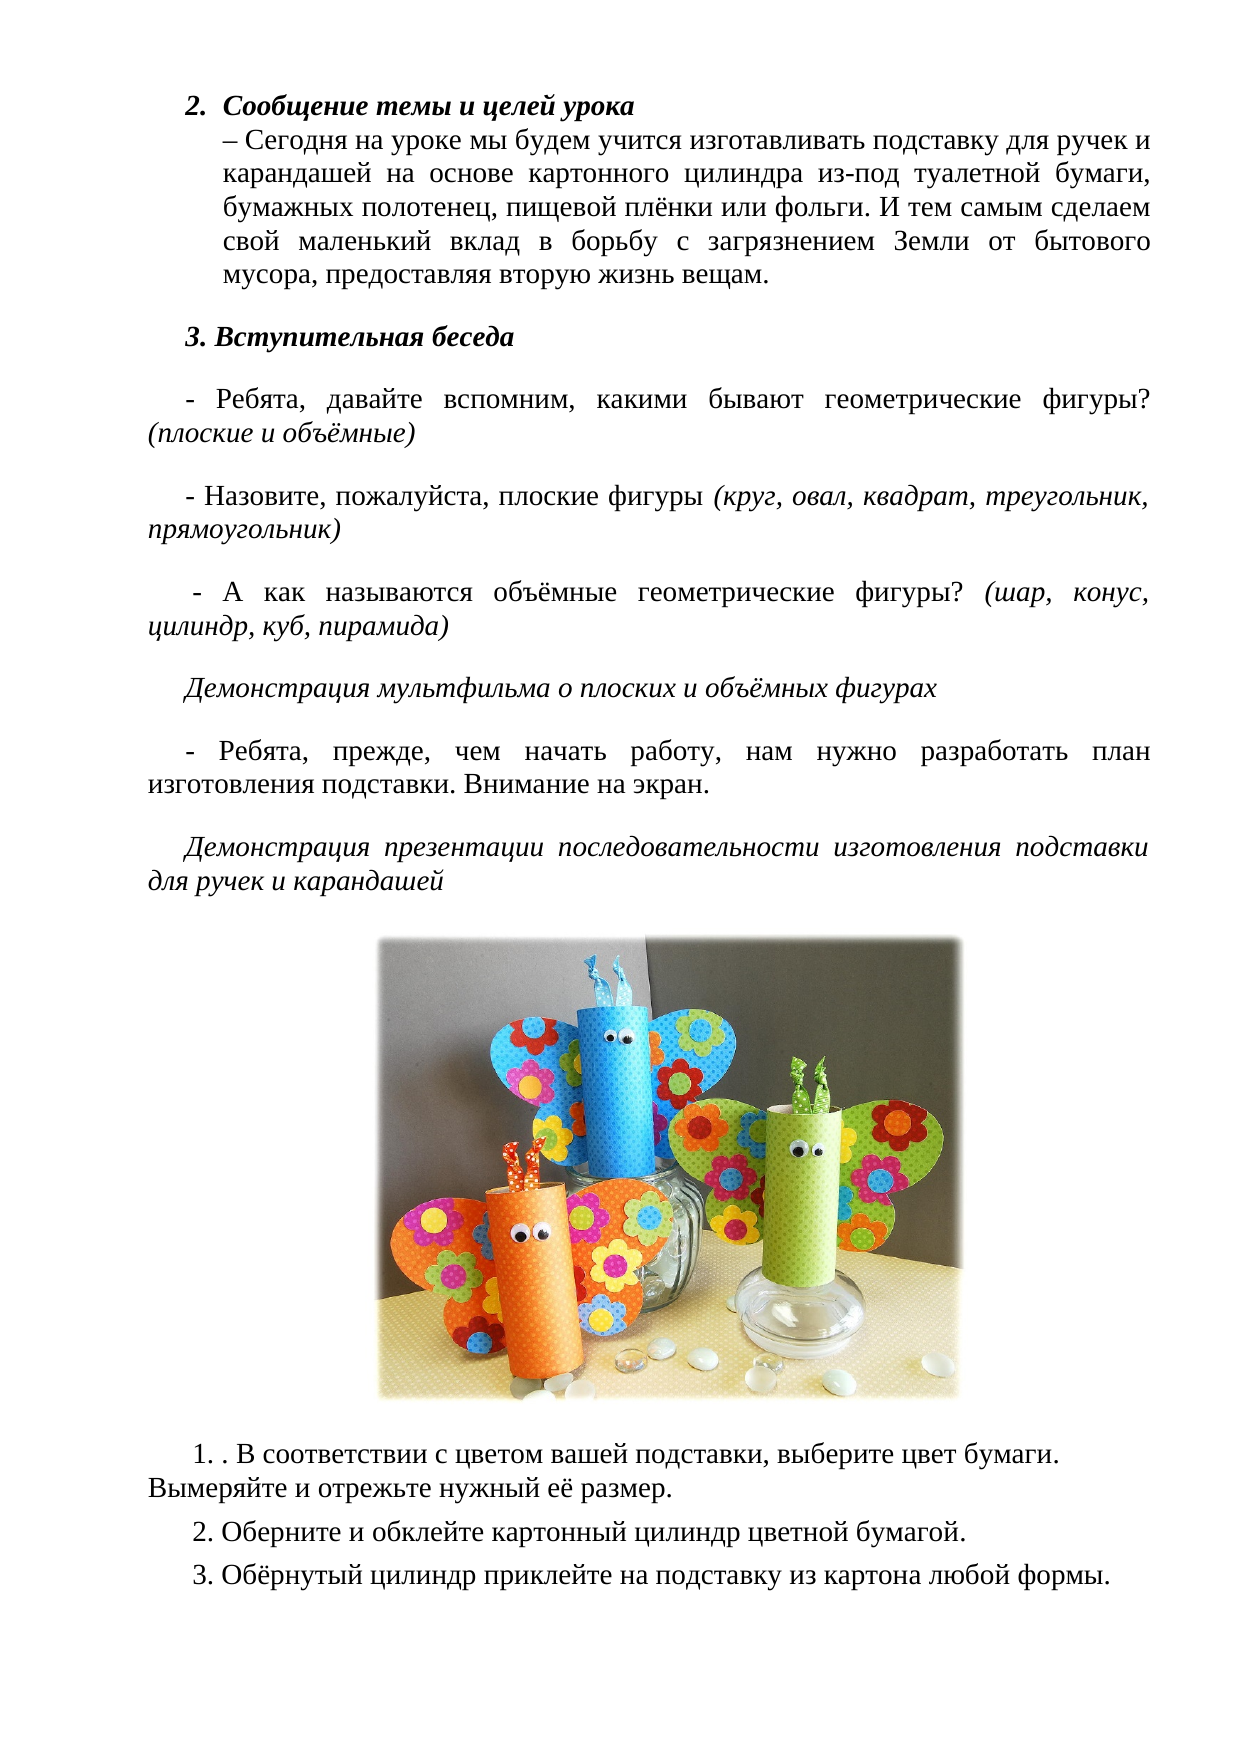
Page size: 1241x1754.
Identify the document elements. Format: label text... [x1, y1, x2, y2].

list – Сегодня на уроке мы будем учится изготавливать подставку для ручек и карандашей на основе картонного цилиндра из-под туалетной бумаги, бумажных полотенец, пищевой плёнки или фольги. И тем самым сделаем свой маленький вклад в борьбу с загрязнением Земли от бытового мусора, предоставляя вторую жизнь вещам. [223, 122, 1152, 290]
text - Назовите, пожалуйста, плоские фигуры (круг, овал, квадрат, треугольник, прямоугольник) [148, 478, 1152, 545]
list Сообщение темы и целей урока [185, 88, 1152, 122]
text 3. Вступительная беседа [148, 319, 1152, 352]
text - А как называются объёмные геометрические фигуры? (шар, конус, цилиндр, куб, пирамида) [148, 574, 1152, 641]
picture [365, 925, 972, 1408]
text Демонстрация презентации последовательности изготовления подставки для ручек и карандашей [148, 829, 1152, 896]
text 3. Обёрнутый цилиндр приклейте на подставку из картона любой формы. [148, 1557, 1152, 1591]
text - Ребята, давайте вспомним, какими бывают геометрические фигуры? (плоские и объёмные) [148, 382, 1152, 449]
text - Ребята, прежде, чем начать работу, нам нужно разработать план изготовления подставки. Внимание на экран. [148, 733, 1152, 800]
text 2. Оберните и обклейте картонный цилиндр цветной бумагой. [148, 1514, 1152, 1547]
text 1. . В соответствии с цветом вашей подставки, выберите цвет бумаги. Вымеряйте и отрежьте нужный её размер. [148, 1437, 1152, 1504]
text Демонстрация мультфильма о плоских и объёмных фигурах [148, 670, 1152, 704]
